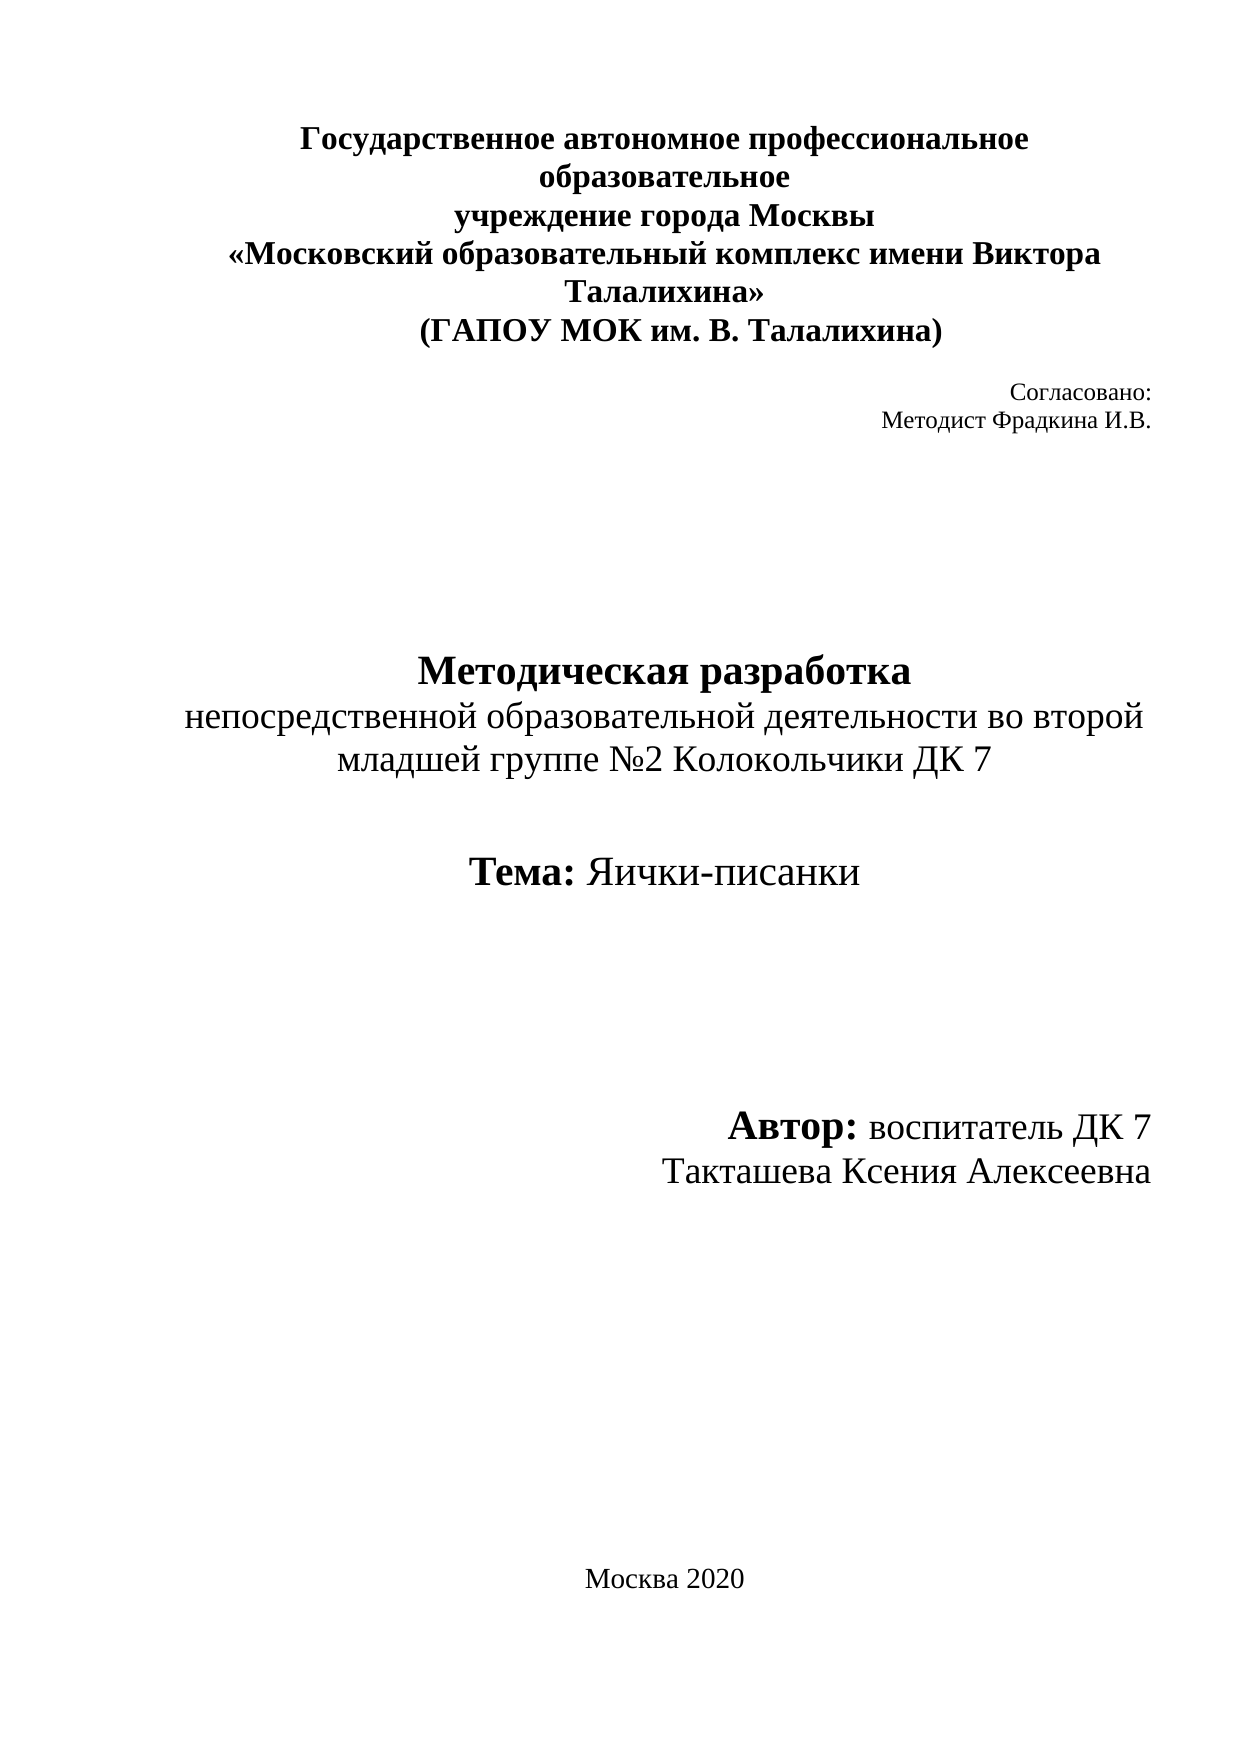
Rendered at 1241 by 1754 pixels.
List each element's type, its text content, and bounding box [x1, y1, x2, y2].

text (ГАПОУ МОК им. В. Талалихина) [177, 310, 1152, 348]
text Государственное автономное профессиональное образовательное [177, 118, 1152, 195]
text Москва 2020 [177, 1561, 1152, 1594]
text Такташева Ксения Алексеевна [177, 1148, 1152, 1191]
text Согласовано: [177, 377, 1152, 406]
text учреждение города Москвы [177, 195, 1152, 233]
text Тема: Яички-писанки [177, 813, 1152, 894]
text Методическая разработка [177, 646, 1152, 693]
text Автор: воспитатель ДК 7 [177, 1100, 1152, 1148]
text непосредственной образовательной деятельности во второй младшей группе №2 Колокольчики ДК 7 [177, 693, 1152, 780]
text «Московский образовательный комплекс имени Виктора Талалихина» [177, 233, 1152, 310]
text Методист Фрадкина И.В. [177, 406, 1152, 434]
